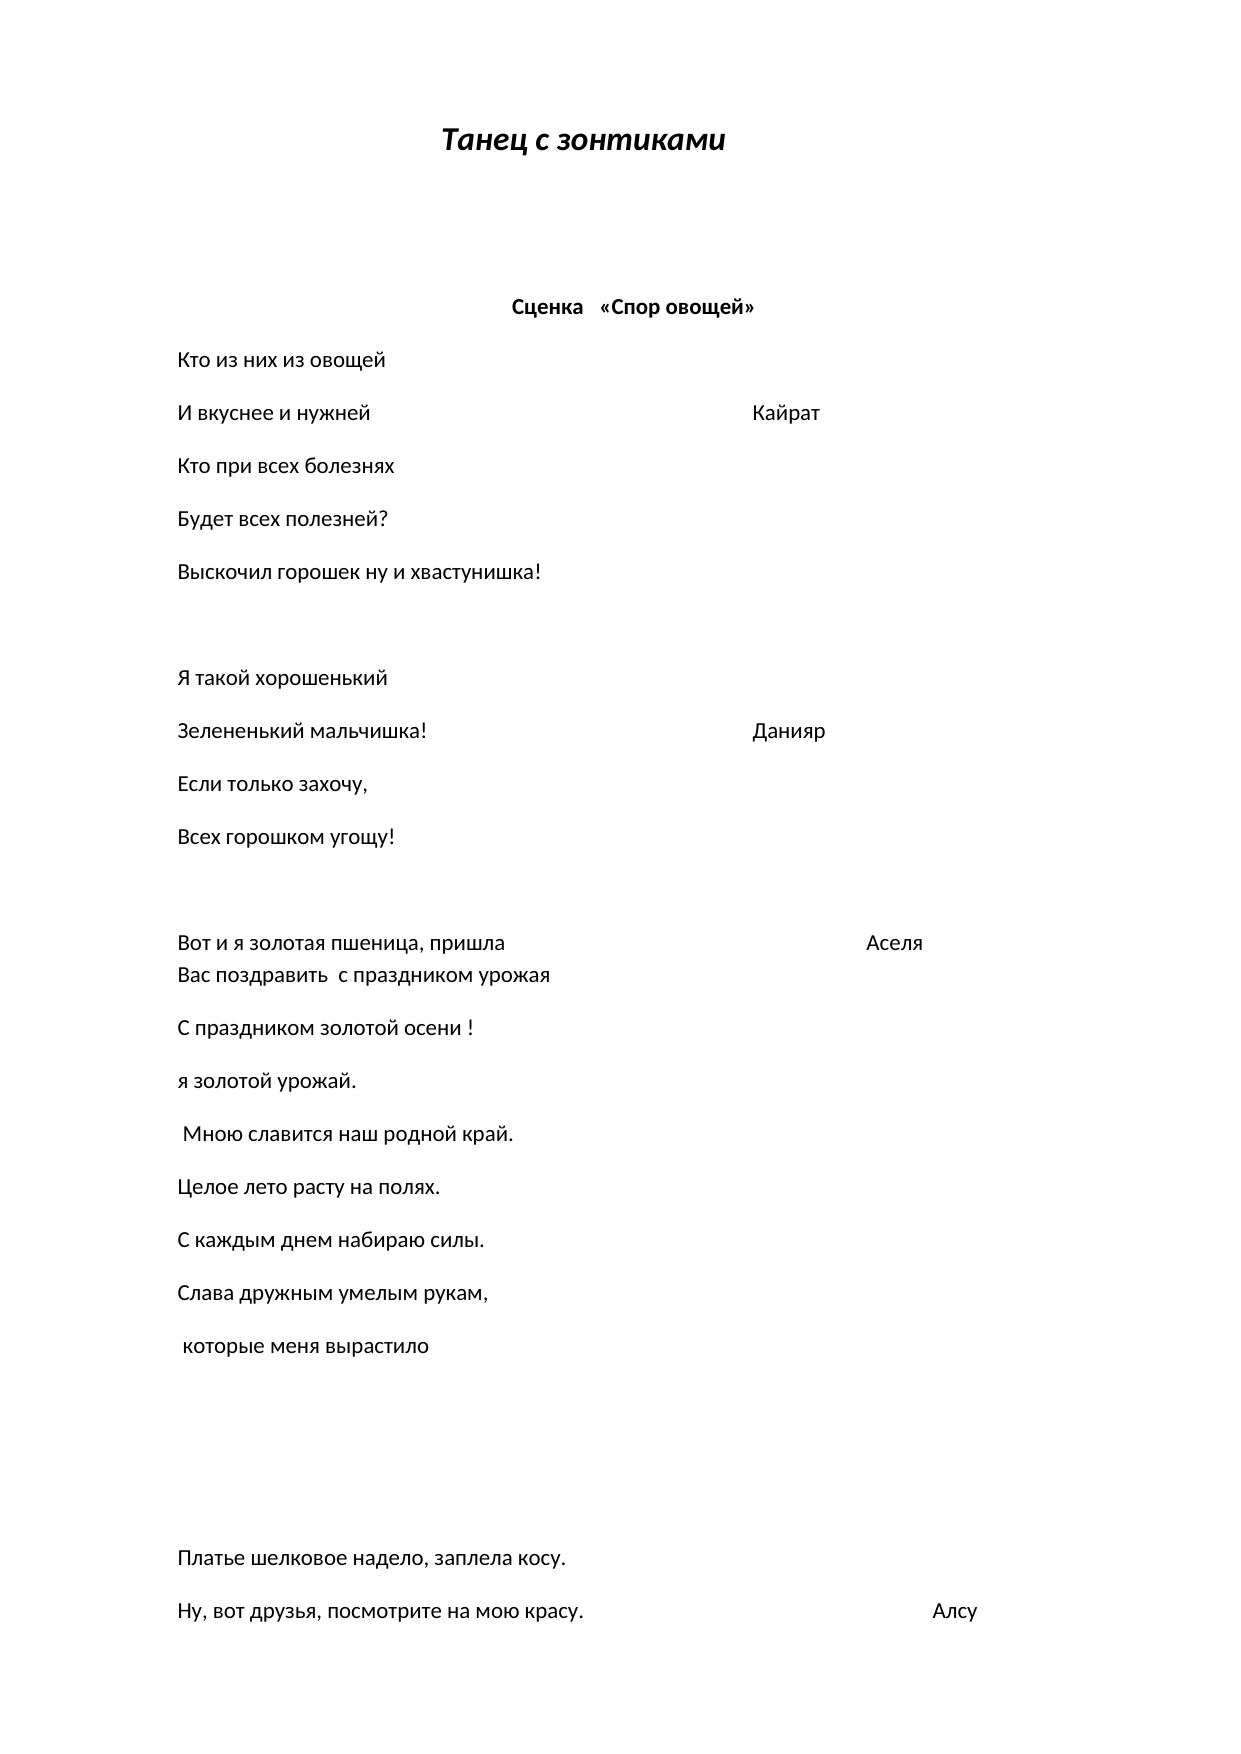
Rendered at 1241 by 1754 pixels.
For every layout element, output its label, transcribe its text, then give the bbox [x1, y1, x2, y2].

text которые меня вырастило [177, 1331, 1152, 1359]
text Выскочил горошек ну и хвастунишка! [177, 557, 1152, 585]
text Слава дружным умелым рукам, [177, 1278, 1152, 1306]
text Вот и я золотая пшеница, пришла Аселя Вас поздравить с праздником урожая [177, 928, 1152, 988]
text я золотой урожай. [177, 1066, 1152, 1094]
text С каждым днем набираю силы. [177, 1225, 1152, 1253]
text Я такой хорошенький [177, 663, 1152, 691]
text Будет всех полезней? [177, 504, 1152, 532]
text Кто при всех болезнях [177, 451, 1152, 479]
text Кто из них из овощей [177, 345, 1152, 373]
text Ну, вот друзья, посмотрите на мою красу. Алсу [177, 1596, 1152, 1624]
text Всех горошком угощу! [177, 822, 1152, 850]
text И вкуснее и нужней Кайрат [177, 398, 1152, 426]
text Платье шелковое надело, заплела косу. [177, 1543, 1152, 1571]
text Целое лето расту на полях. [177, 1172, 1152, 1200]
text С праздником золотой осени ! [177, 1013, 1152, 1041]
text Зелененький мальчишка! Данияр [177, 716, 1152, 744]
text Если только захочу, [177, 769, 1152, 797]
text Танец с зонтиками [177, 118, 1152, 159]
text Мною славится наш родной край. [177, 1119, 1152, 1147]
text Сценка «Спор овощей» [177, 292, 1152, 320]
